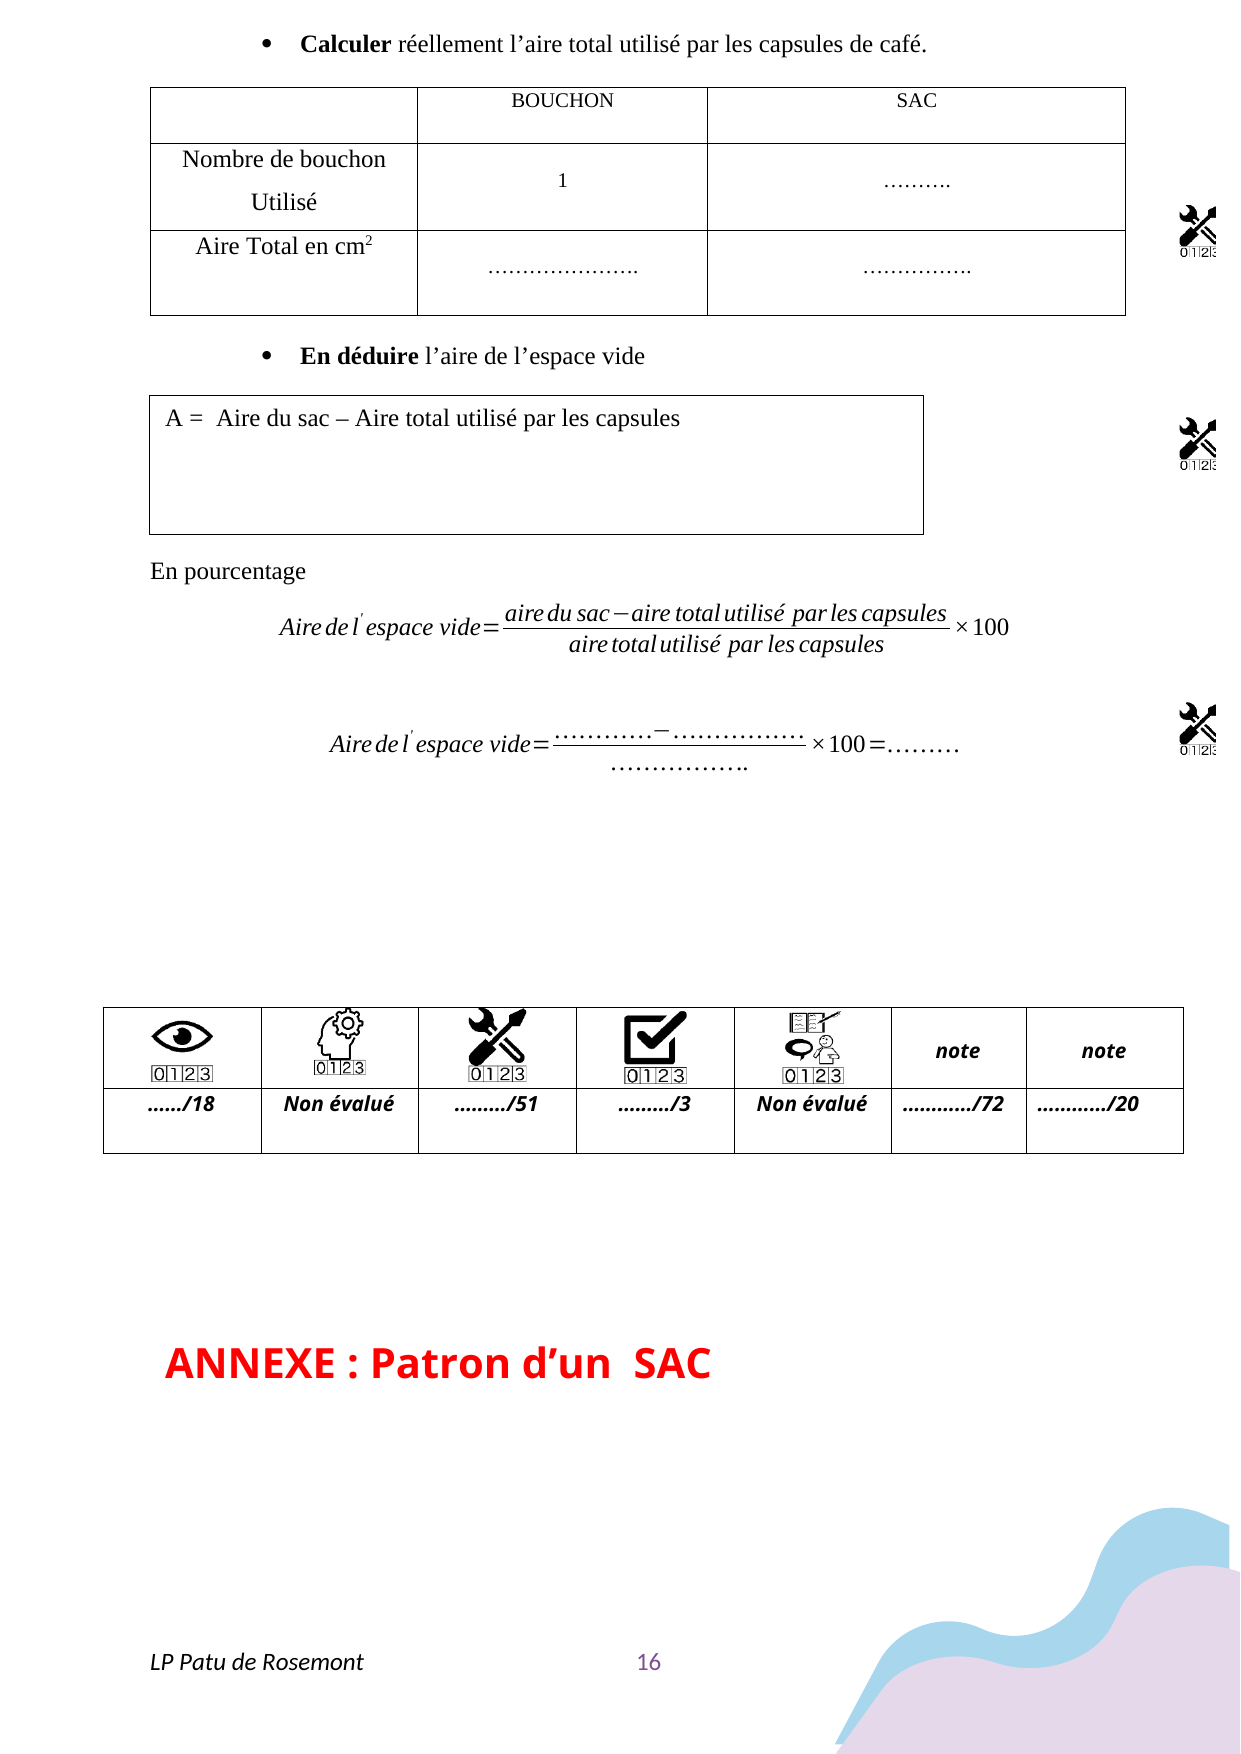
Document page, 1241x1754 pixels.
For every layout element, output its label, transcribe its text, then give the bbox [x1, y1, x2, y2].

table_header SAC [708, 88, 1125, 143]
table_cell …………/20 [1027, 1089, 1183, 1153]
table_header [104, 1008, 261, 1088]
list Calculer réellement l’aire total utilisé par les capsules de café. [262, 29, 1137, 58]
table_cell ……/18 [104, 1089, 261, 1153]
table_cell ………/3 [577, 1089, 734, 1153]
table_header [577, 1008, 734, 1088]
table_cell ………/51 [419, 1089, 576, 1153]
table_header [262, 1008, 418, 1088]
picture [468, 1007, 527, 1082]
table_cell …………/72 [892, 1089, 1026, 1153]
picture [1178, 417, 1216, 468]
table_header BOUCHON [418, 88, 707, 143]
table_header note [892, 1008, 1026, 1088]
table_header [419, 1008, 576, 1088]
table_cell ……………. [708, 231, 1125, 315]
table_cell Nombre de bouchon Utilisé [151, 144, 417, 230]
list En pourcentage [150, 556, 1137, 585]
picture [1178, 702, 1216, 753]
table_cell Non évalué [735, 1089, 891, 1153]
table_cell Non évalué [262, 1089, 418, 1153]
picture [782, 1007, 844, 1084]
picture [624, 1007, 687, 1084]
table_cell …………………. [418, 231, 707, 315]
picture [1178, 205, 1216, 255]
table_header note [1027, 1008, 1183, 1088]
table_header [735, 1008, 891, 1088]
table_cell ………. [708, 144, 1125, 230]
table_header [151, 88, 417, 143]
list En déduire l’aire de l’espace vide [262, 341, 1137, 369]
picture [151, 1007, 213, 1082]
table_cell Aire Total en cm2 [151, 231, 417, 315]
table_cell 1 [418, 144, 707, 230]
picture [314, 1007, 366, 1075]
